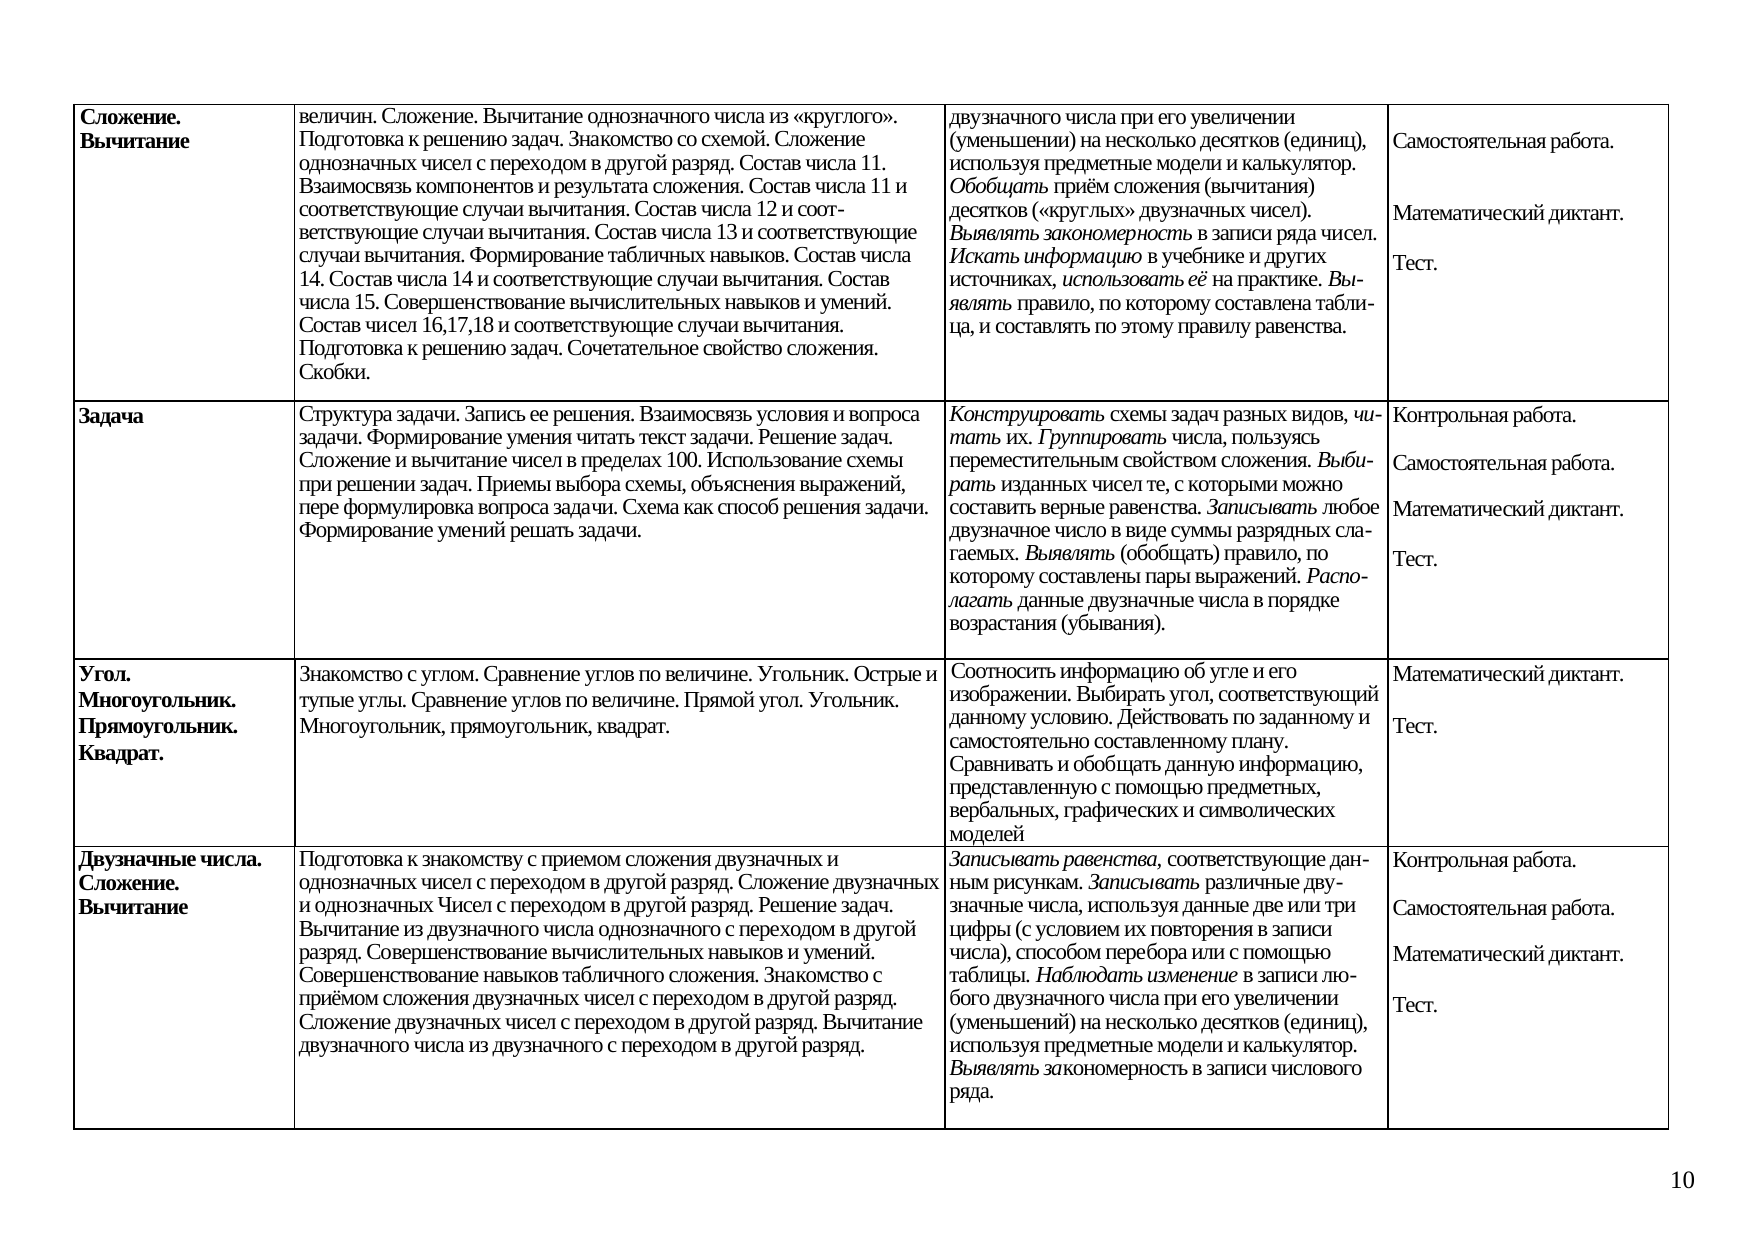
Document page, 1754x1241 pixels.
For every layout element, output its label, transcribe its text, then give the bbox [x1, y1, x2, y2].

table_cell Контрольная работа. Самостоятельная работа. Математический диктант. Тест. [1389, 402, 1668, 658]
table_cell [946, 847, 1387, 1128]
table_cell Задача [75, 402, 294, 658]
table_cell Математический диктант. Тест. [1389, 660, 1668, 846]
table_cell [1389, 105, 1668, 400]
table_cell Конструировать схемы задач разных видов, читать их. Группировать числа, пользуясь переместительным свойством сложения. Выбирать изданных чисел те, с которыми можно составить верные равенства. Записывать любое двузначное число в виде суммы разрядных слагаемых. Выявлять (обобщать) правило, по которому составлены пары выражений. Располагать данные двузначные числа в порядке возрастания (убывания). [946, 402, 1387, 658]
table_cell Знакомство с углом. Сравнение углов по величине. Угольник. Острые и тупые углы. Сравнение углов по величине. Прямой угол. Угольник. Многоугольник, прямоугольник, квадрат. [296, 660, 944, 846]
table_cell Соотносить информацию об угле и его изображении. Выбирать угол, соответствующий данному условию. Действовать по заданному и самостоятельно составленному плану. Сравнивать и обобщать данную информацию, представленную с помощью предметных, вербальных, графических и символических моделей [946, 660, 1387, 846]
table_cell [295, 847, 944, 1128]
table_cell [75, 105, 294, 400]
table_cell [1389, 847, 1668, 1128]
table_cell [75, 847, 294, 1128]
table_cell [946, 105, 1387, 400]
table_cell Структура задачи. Запись ее решения. Взаимосвязь условия и вопроса задачи. Формирование умения читать текст задачи. Решение задач. Сложение и вычитание чисел в пределах 100. Использование схемы при решении задач. Приемы выбора схемы, объяснения выражений, пере формулировка вопроса задачи. Схема как способ решения задачи. Формирование умений решать задачи. [295, 402, 944, 658]
table_cell Угол. Многоугольник. Прямоугольник. Квадрат. [75, 660, 294, 846]
